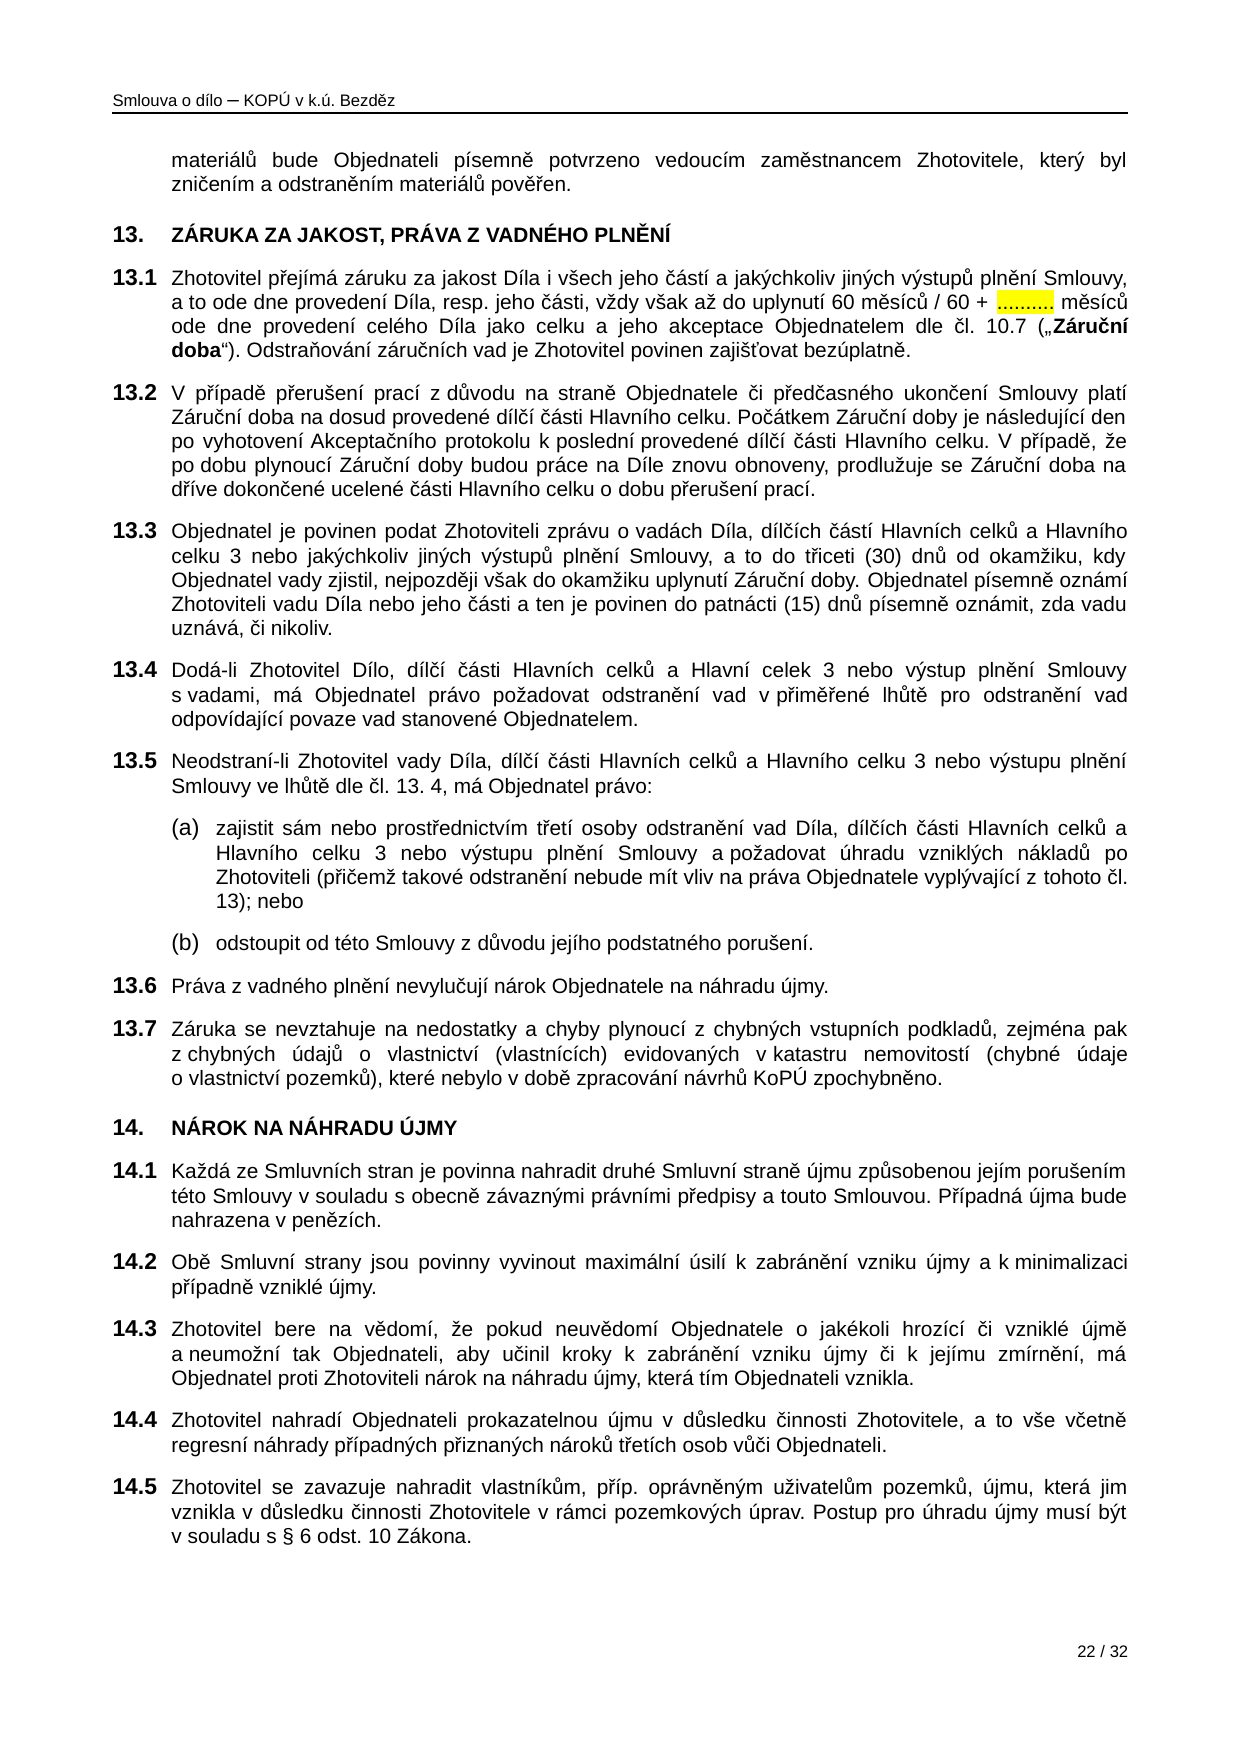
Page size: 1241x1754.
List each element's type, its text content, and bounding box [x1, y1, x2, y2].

text Zhotovitel se zavazuje nahradit vlastníkům, příp. oprávněným uživatelům pozemků, újmu, která jim vznikla v důsledku činnosti Zhotovitele v rámci pozemkových úprav. Postup pro úhradu újmy musí být v souladu s § 6 odst. 10 Zákona. [112, 1473, 1128, 1547]
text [112, 148, 1128, 196]
text Záruka se nevztahuje na nedostatky a chyby plynoucí z chybných vstupních podkladů, zejména pak z chybných údajů o vlastnictví (vlastnících) evidovaných v katastru nemovitostí (chybné údaje o vlastnictví pozemků), které nebylo v době zpracování návrhů KoPÚ zpochybněno. [112, 1015, 1128, 1089]
text Obě Smluvní strany jsou povinny vyvinout maximální úsilí k zabránění vzniku újmy a k minimalizaci případně vzniklé újmy. [112, 1248, 1128, 1299]
text V případě přerušení prací z důvodu na straně Objednatele či předčasného ukončení Smlouvy platí Záruční doba na dosud provedené dílčí části Hlavního celku. Počátkem Záruční doby je následující den po vyhotovení Akceptačního protokolu k poslední provedené dílčí části Hlavního celku. V případě, že po dobu plynoucí Záruční doby budou práce na Díle znovu obnoveny, prodlužuje se Záruční doba na dříve dokončené ucelené části Hlavního celku o dobu přerušení prací. [112, 378, 1128, 501]
text Zhotovitel nahradí Objednateli prokazatelnou újmu v důsledku činnosti Zhotovitele, a to vše včetně regresní náhrady případných přiznaných nároků třetích osob vůči Objednateli. [112, 1406, 1128, 1457]
text Neodstraní-li Zhotovitel vady Díla, dílčí části Hlavních celků a Hlavního celku 3 nebo výstupu plnění Smlouvy ve lhůtě dle čl. 13. 4, má Objednatel právo: [112, 747, 1128, 797]
list zajistit sám nebo prostřednictvím třetí osoby odstranění vad Díla, dílčích části Hlavních celků a Hlavního celku 3 nebo výstupu plnění Smlouvy a požadovat úhradu vzniklých nákladů po Zhotoviteli (přičemž takové odstranění nebude mít vliv na práva Objednatele vyplývající z tohoto čl. 13); nebo [171, 814, 1128, 912]
text Každá ze Smluvních stran je povinna nahradit druhé Smluvní straně újmu způsobenou jejím porušením této Smlouvy v souladu s obecně závaznými právními předpisy a touto Smlouvou. Případná újma bude nahrazena v penězích. [112, 1157, 1128, 1232]
text Práva z vadného plnění nevylučují nárok Objednatele na náhradu újmy. [112, 972, 1128, 998]
text Objednatel je povinen podat Zhotoviteli zprávu o vadách Díla, dílčích částí Hlavních celků a Hlavního celku 3 nebo jakýchkoliv jiných výstupů plnění Smlouvy, a to do třiceti (30) dnů od okamžiku, kdy Objednatel vady zjistil, nejpozději však do okamžiku uplynutí Záruční doby. Objednatel písemně oznámí Zhotoviteli vadu Díla nebo jeho části a ten je povinen do patnácti (15) dnů písemně oznámit, zda vadu uznává, či nikoliv. [112, 517, 1128, 639]
text odstoupit od této Smlouvy z důvodu jejího podstatného porušení. [171, 929, 1128, 955]
text Nárok na náhradu újmy [112, 1114, 1128, 1141]
text Zhotovitel bere na vědomí, že pokud neuvědomí Objednatele o jakékoli hrozící či vzniklé újmě a neumožní tak Objednateli, aby učinil kroky k zabránění vzniku újmy či k jejímu zmírnění, má Objednatel proti Zhotoviteli nárok na náhradu újmy, která tím Objednateli vznikla. [112, 1315, 1128, 1389]
text Záruka za jakost, práva z vadného plnění [112, 221, 1128, 247]
text Dodá-li Zhotovitel Dílo, dílčí části Hlavních celků a Hlavní celek 3 nebo výstup plnění Smlouvy s vadami, má Objednatel právo požadovat odstranění vad v přiměřené lhůtě pro odstranění vad odpovídající povaze vad stanovené Objednatelem. [112, 656, 1128, 731]
text Zhotovitel přejímá záruku za jakost Díla i všech jeho částí a jakýchkoliv jiných výstupů plnění Smlouvy, a to ode dne provedení Díla, resp. jeho části, vždy však až do uplynutí 60 měsíců / 60 + .......... měsíců ode dne provedení celého Díla jako celku a jeho akceptace Objednatelem dle čl. 10.7 („Záruční doba“). Odstraňování záručních vad je Zhotovitel povinen zajišťovat bezúplatně. [112, 264, 1128, 362]
